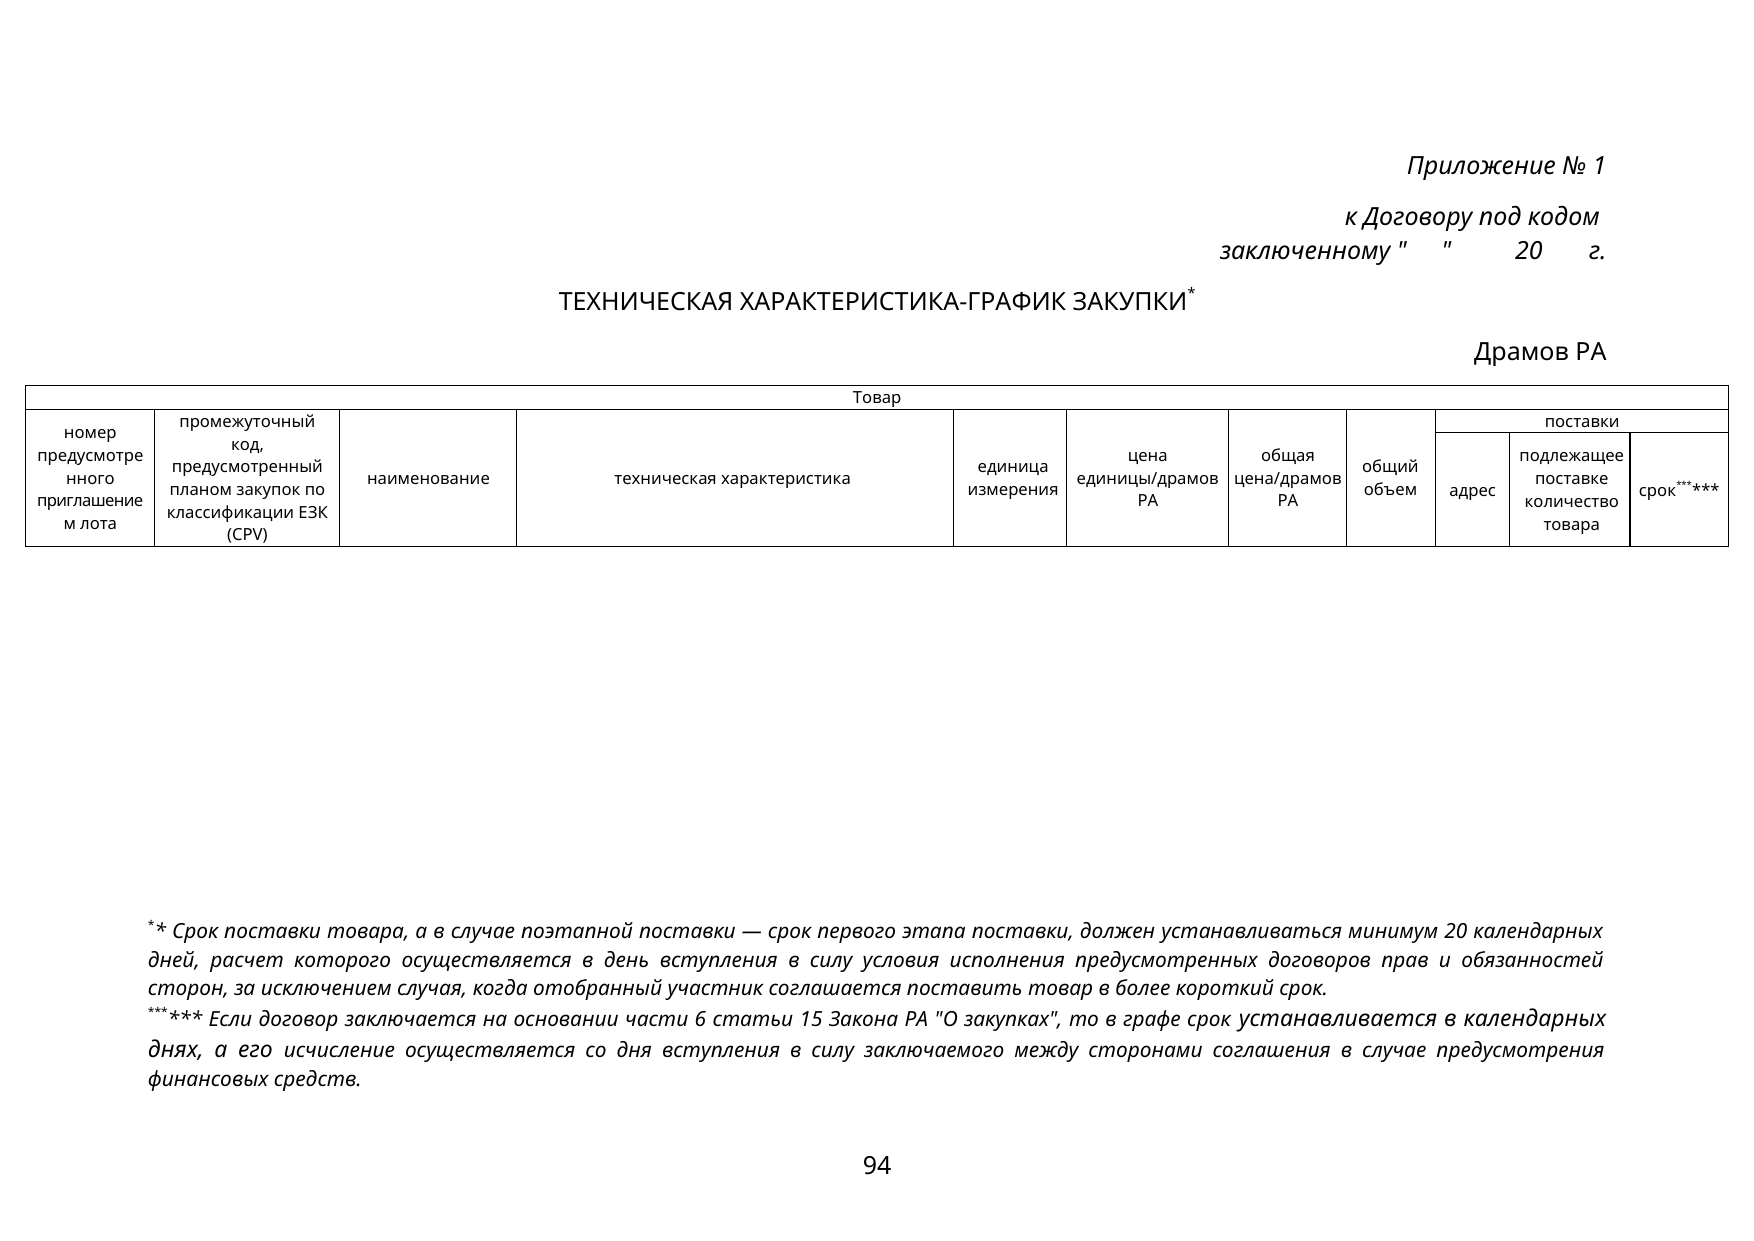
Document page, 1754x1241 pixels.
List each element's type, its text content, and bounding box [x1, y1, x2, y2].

text ТЕХНИЧЕСКАЯ ХАРАКТЕРИСТИКА-ГРАФИК ЗАКУПКИ* [148, 283, 1606, 317]
table_cell единица измерения [954, 410, 1066, 546]
table_cell техническая характеристика [517, 410, 953, 546]
table_cell подлежащее поставке количество товара [1510, 433, 1629, 546]
table_cell общий объем [1347, 410, 1435, 546]
table_cell поставки [1436, 410, 1728, 432]
table_cell промежуточный код, предусмотренный планом закупок по классификации ЕЗК (CPV) [155, 410, 339, 546]
text Приложение № 1 [148, 148, 1606, 182]
table_cell наименование [340, 410, 516, 546]
table_cell номер предусмотренного приглашением лота [26, 410, 154, 546]
table_cell срок*** [1631, 433, 1728, 546]
table_cell адрес [1436, 433, 1509, 546]
table_header Товар [26, 386, 1728, 408]
text к Договору под кодом заключенному " " 20 г. [148, 198, 1606, 267]
table_cell цена единицы/драмов РА [1067, 410, 1228, 546]
text Драмов РА [148, 334, 1606, 368]
table_cell общая цена/драмов РА [1229, 410, 1346, 546]
